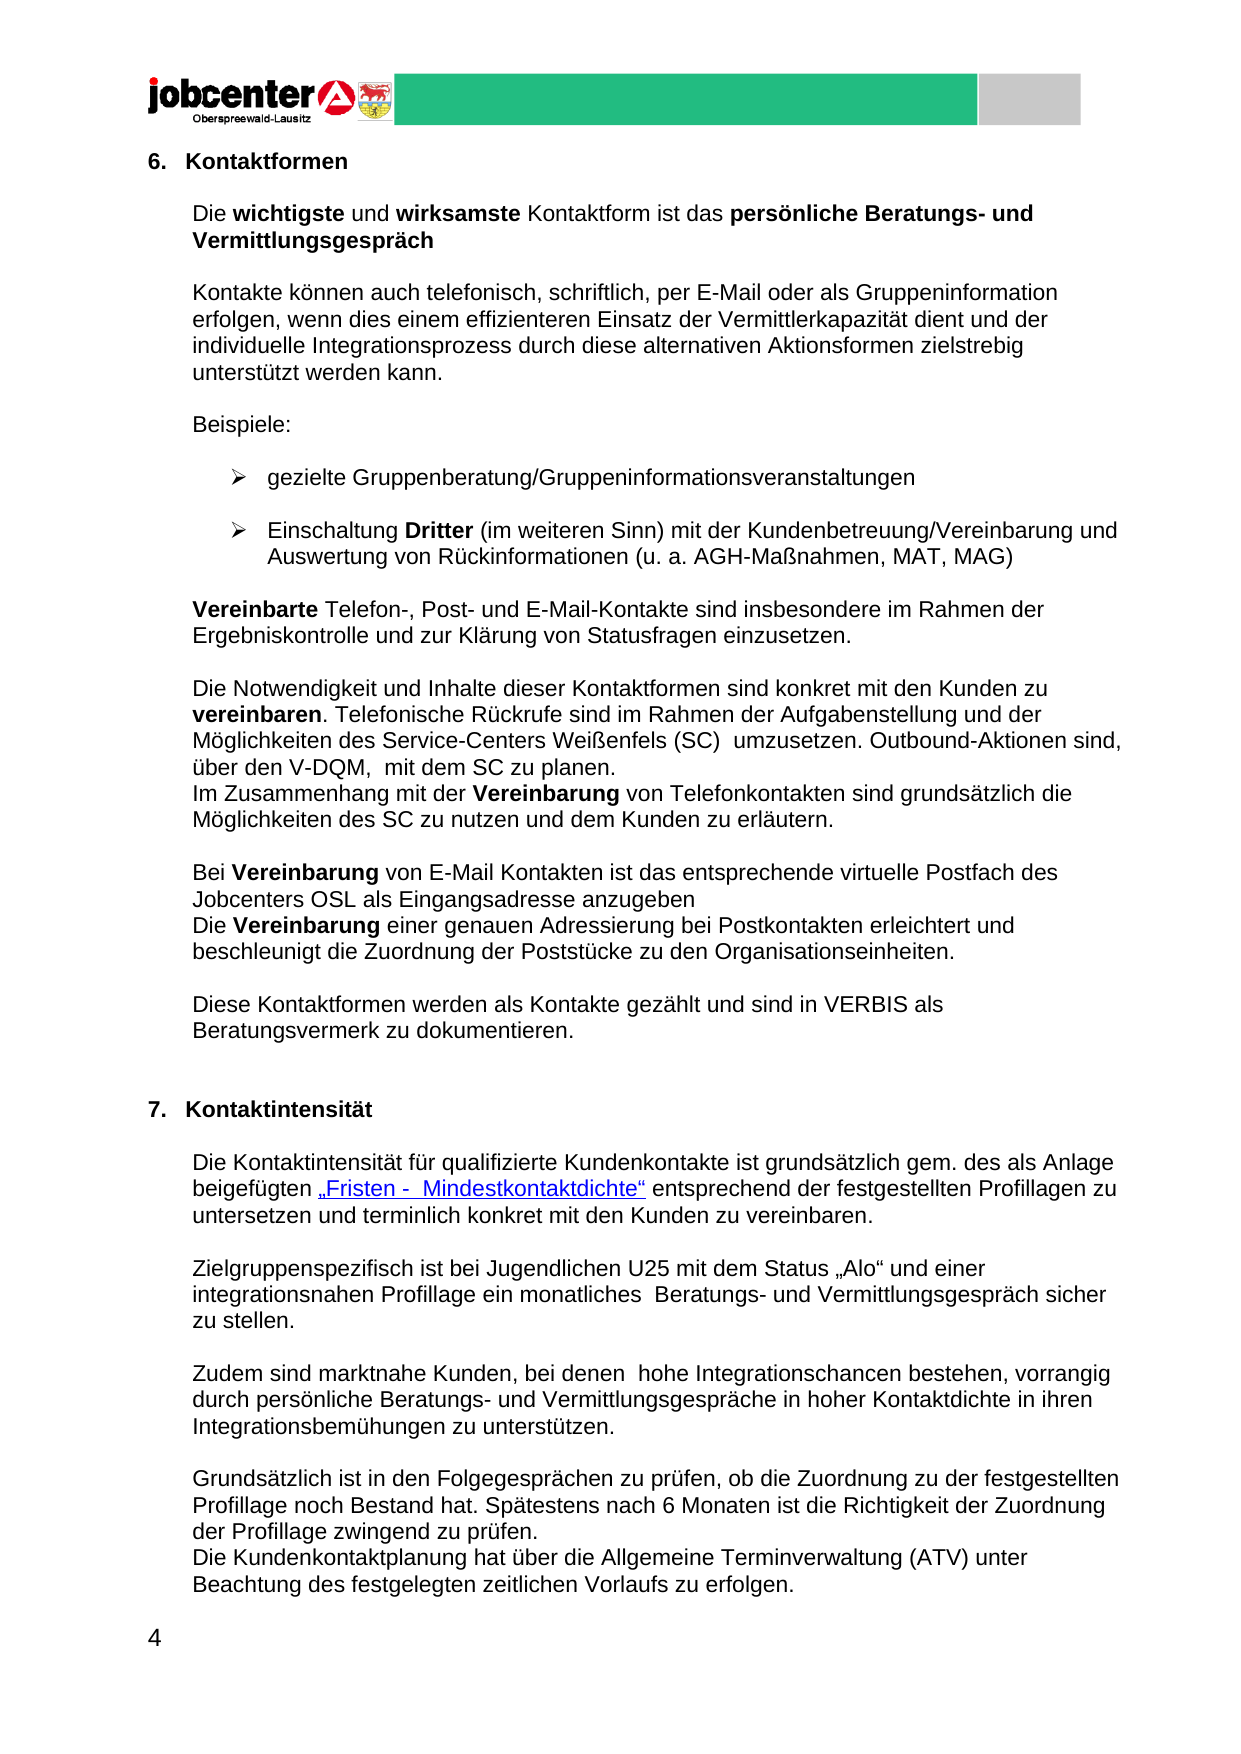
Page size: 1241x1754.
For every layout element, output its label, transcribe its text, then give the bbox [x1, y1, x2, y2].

list gezielte Gruppenberatung/Gruppeninformationsveranstaltungen [229, 464, 1122, 490]
text Zudem sind marktnahe Kunden, bei denen hohe Integrationschancen bestehen, vorrangig durch persönliche Beratungs- und Vermittlungsgespräche in hoher Kontaktdichte in ihren Integrationsbemühungen zu unterstützen. [192, 1360, 1122, 1439]
text Die Kundenkontaktplanung hat über die Allgemeine Terminverwaltung (ATV) unter Beachtung des festgelegten zeitlichen Vorlaufs zu erfolgen. [192, 1544, 1122, 1597]
text Die Vereinbarung einer genauen Adressierung bei Postkontakten erleichtert und beschleunigt die Zuordnung der Poststücke zu den Organisationseinheiten. [192, 912, 1122, 964]
text Zielgruppenspezifisch ist bei Jugendlichen U25 mit dem Status „Alo“ und einer integrationsnahen Profillage ein monatliches Beratungs- und Vermittlungsgespräch sicher zu stellen. [192, 1254, 1122, 1333]
picture [147, 76, 395, 127]
text Grundsätzlich ist in den Folgegesprächen zu prüfen, ob die Zuordnung zu der festgestellten Profillage noch Bestand hat. Spätestens nach 6 Monaten ist die Richtigkeit der Zuordnung der Profillage zwingend zu prüfen. [192, 1465, 1122, 1544]
text Im Zusammenhang mit der Vereinbarung von Telefonkontakten sind grundsätzlich die Möglichkeiten des SC zu nutzen und dem Kunden zu erläutern. [192, 780, 1122, 833]
text Die wichtigste und wirksamste Kontaktform ist das persönliche Beratungs- und Vermittlungsgespräch [192, 200, 1122, 253]
text Die Kontaktintensität für qualifizierte Kundenkontakte ist grundsätzlich gem. des als Anlage beigefügten „Fristen - Mindestkontaktdichte“ entsprechend der festgestellten Profillagen zu untersetzen und terminlich konkret mit den Kunden zu vereinbaren. [192, 1149, 1122, 1228]
text Beispiele: [192, 411, 1122, 437]
text Kontakte können auch telefonisch, schriftlich, per E-Mail oder als Gruppeninformation erfolgen, wenn dies einem effizienteren Einsatz der Vermittlerkapazität dient und der individuelle Integrationsprozess durch diese alternativen Aktionsformen zielstrebig unterstützt werden kann. [192, 279, 1122, 385]
list Kontaktintensität [148, 1096, 1122, 1123]
text Bei Vereinbarung von E-Mail Kontakten ist das entsprechende virtuelle Postfach des Jobcenters OSL als Eingangsadresse anzugeben [192, 859, 1122, 912]
text Diese Kontaktformen werden als Kontakte gezählt und sind in VERBIS als Beratungsvermerk zu dokumentieren. [192, 991, 1122, 1044]
list Einschaltung Dritter (im weiteren Sinn) mit der Kundenbetreuung/Vereinbarung und Auswertung von Rückinformationen (u. a. AGH-Maßnahmen, MAT, MAG) [229, 517, 1122, 569]
text Die Notwendigkeit und Inhalte dieser Kontaktformen sind konkret mit den Kunden zu vereinbaren. Telefonische Rückrufe sind im Rahmen der Aufgabenstellung und der Möglichkeiten des Service-Centers Weißenfels (SC) umzusetzen. Outbound-Aktionen sind, über den V-DQM, mit dem SC zu planen. [192, 675, 1122, 780]
text Vereinbarte Telefon-, Post- und E-Mail-Kontakte sind insbesondere im Rahmen der Ergebniskontrolle und zur Klärung von Statusfragen einzusetzen. [192, 596, 1122, 648]
list Kontaktformen [148, 148, 1122, 174]
